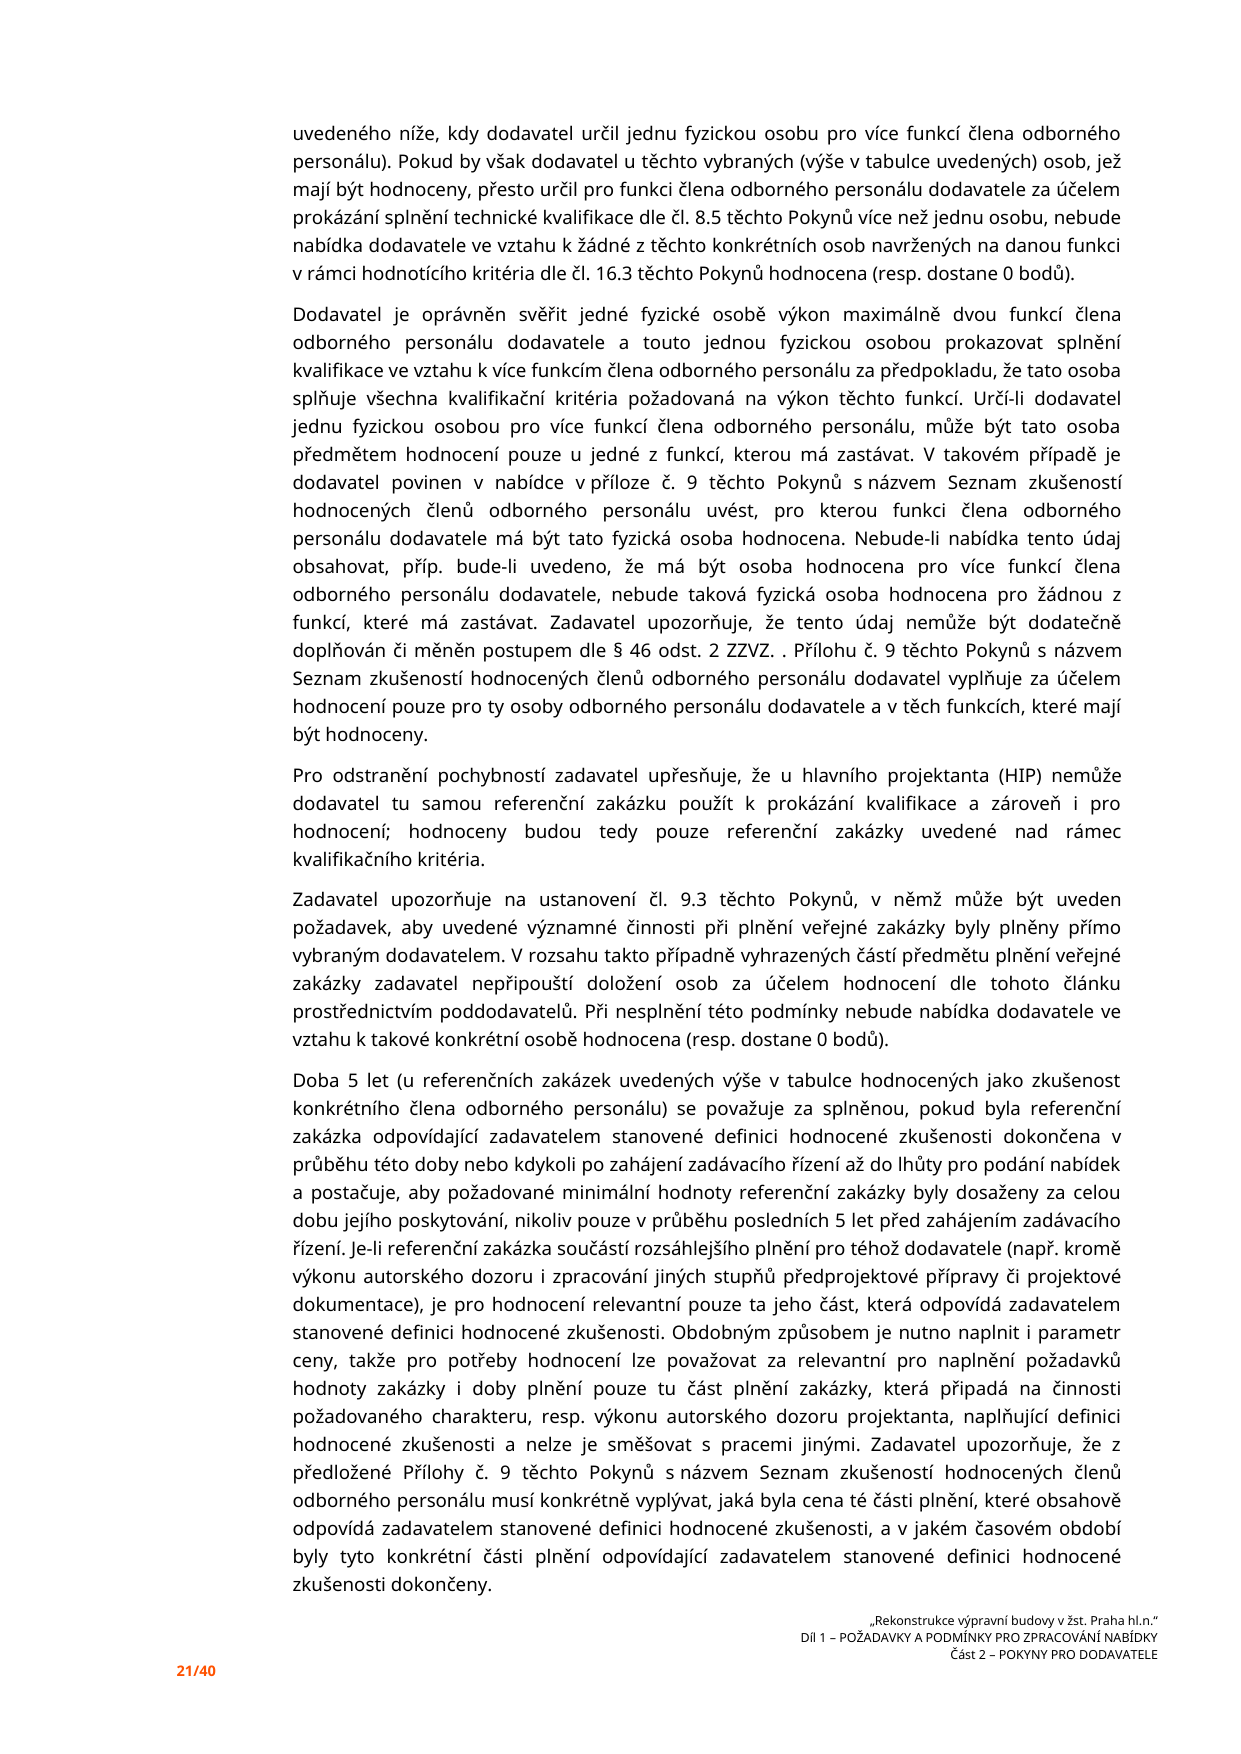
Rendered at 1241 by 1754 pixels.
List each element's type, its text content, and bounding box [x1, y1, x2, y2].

list Dodavatel je oprávněn svěřit jedné fyzické osobě výkon maximálně dvou funkcí člena odborného personálu dodavatele a touto jednou fyzickou osobou prokazovat splnění kvalifikace ve vztahu k více funkcím člena odborného personálu za předpokladu, že tato osoba splňuje všechna kvalifikační kritéria požadovaná na výkon těchto funkcí. Určí-li dodavatel jednu fyzickou osobou pro více funkcí člena odborného personálu, může být tato osoba předmětem hodnocení pouze u jedné z funkcí, kterou má zastávat. V takovém případě je dodavatel povinen v nabídce v příloze č. 9 těchto Pokynů s názvem Seznam zkušeností hodnocených členů odborného personálu uvést, pro kterou funkci člena odborného personálu dodavatele má být tato fyzická osoba hodnocena. Nebude-li nabídka tento údaj obsahovat, příp. bude-li uvedeno, že má být osoba hodnocena pro více funkcí člena odborného personálu dodavatele, nebude taková fyzická osoba hodnocena pro žádnou z funkcí, které má zastávat. Zadavatel upozorňuje, že tento údaj nemůže být dodatečně doplňován či měněn postupem dle § 46 odst. 2 ZZVZ. . Přílohu č. 9 těchto Pokynů s názvem Seznam zkušeností hodnocených členů odborného personálu dodavatel vyplňuje za účelem hodnocení pouze pro ty osoby odborného personálu dodavatele a v těch funkcích, které mají být hodnoceny. [292, 301, 1122, 747]
list Pro odstranění pochybností zadavatel upřesňuje, že u hlavního projektanta (HIP) nemůže dodavatel tu samou referenční zakázku použít k prokázání kvalifikace a zároveň i pro hodnocení; hodnoceny budou tedy pouze referenční zakázky uvedené nad rámec kvalifikačního kritéria. [292, 762, 1122, 872]
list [292, 121, 1122, 286]
list Doba 5 let (u referenčních zakázek uvedených výše v tabulce hodnocených jako zkušenost konkrétního člena odborného personálu) se považuje za splněnou, pokud byla referenční zakázka odpovídající zadavatelem stanovené definici hodnocené zkušenosti dokončena v průběhu této doby nebo kdykoli po zahájení zadávacího řízení až do lhůty pro podání nabídek a postačuje, aby požadované minimální hodnoty referenční zakázky byly dosaženy za celou dobu jejího poskytování, nikoliv pouze v průběhu posledních 5 let před zahájením zadávacího řízení. Je-li referenční zakázka součástí rozsáhlejšího plnění pro téhož dodavatele (např. kromě výkonu autorského dozoru i zpracování jiných stupňů předprojektové přípravy či projektové dokumentace), je pro hodnocení relevantní pouze ta jeho část, která odpovídá zadavatelem stanovené definici hodnocené zkušenosti. Obdobným způsobem je nutno naplnit i parametr ceny, takže pro potřeby hodnocení lze považovat za relevantní pro naplnění požadavků hodnoty zakázky i doby plnění pouze tu část plnění zakázky, která připadá na činnosti požadovaného charakteru, resp. výkonu autorského dozoru projektanta, naplňující definici hodnocené zkušenosti a nelze je směšovat s pracemi jinými. Zadavatel upozorňuje, že z předložené Přílohy č. 9 těchto Pokynů s názvem Seznam zkušeností hodnocených členů odborného personálu musí konkrétně vyplývat, jaká byla cena té části plnění, které obsahově odpovídá zadavatelem stanovené definici hodnocené zkušenosti, a v jakém časovém období byly tyto konkrétní části plnění odpovídající zadavatelem stanovené definici hodnocené zkušenosti dokončeny. [292, 1067, 1122, 1597]
list Zadavatel upozorňuje na ustanovení čl. 9.3 těchto Pokynů, v němž může být uveden požadavek, aby uvedené významné činnosti při plnění veřejné zakázky byly plněny přímo vybraným dodavatelem. V rozsahu takto případně vyhrazených částí předmětu plnění veřejné zakázky zadavatel nepřipouští doložení osob za účelem hodnocení dle tohoto článku prostřednictvím poddodavatelů. Při nesplnění této podmínky nebude nabídka dodavatele ve vztahu k takové konkrétní osobě hodnocena (resp. dostane 0 bodů). [292, 887, 1122, 1052]
